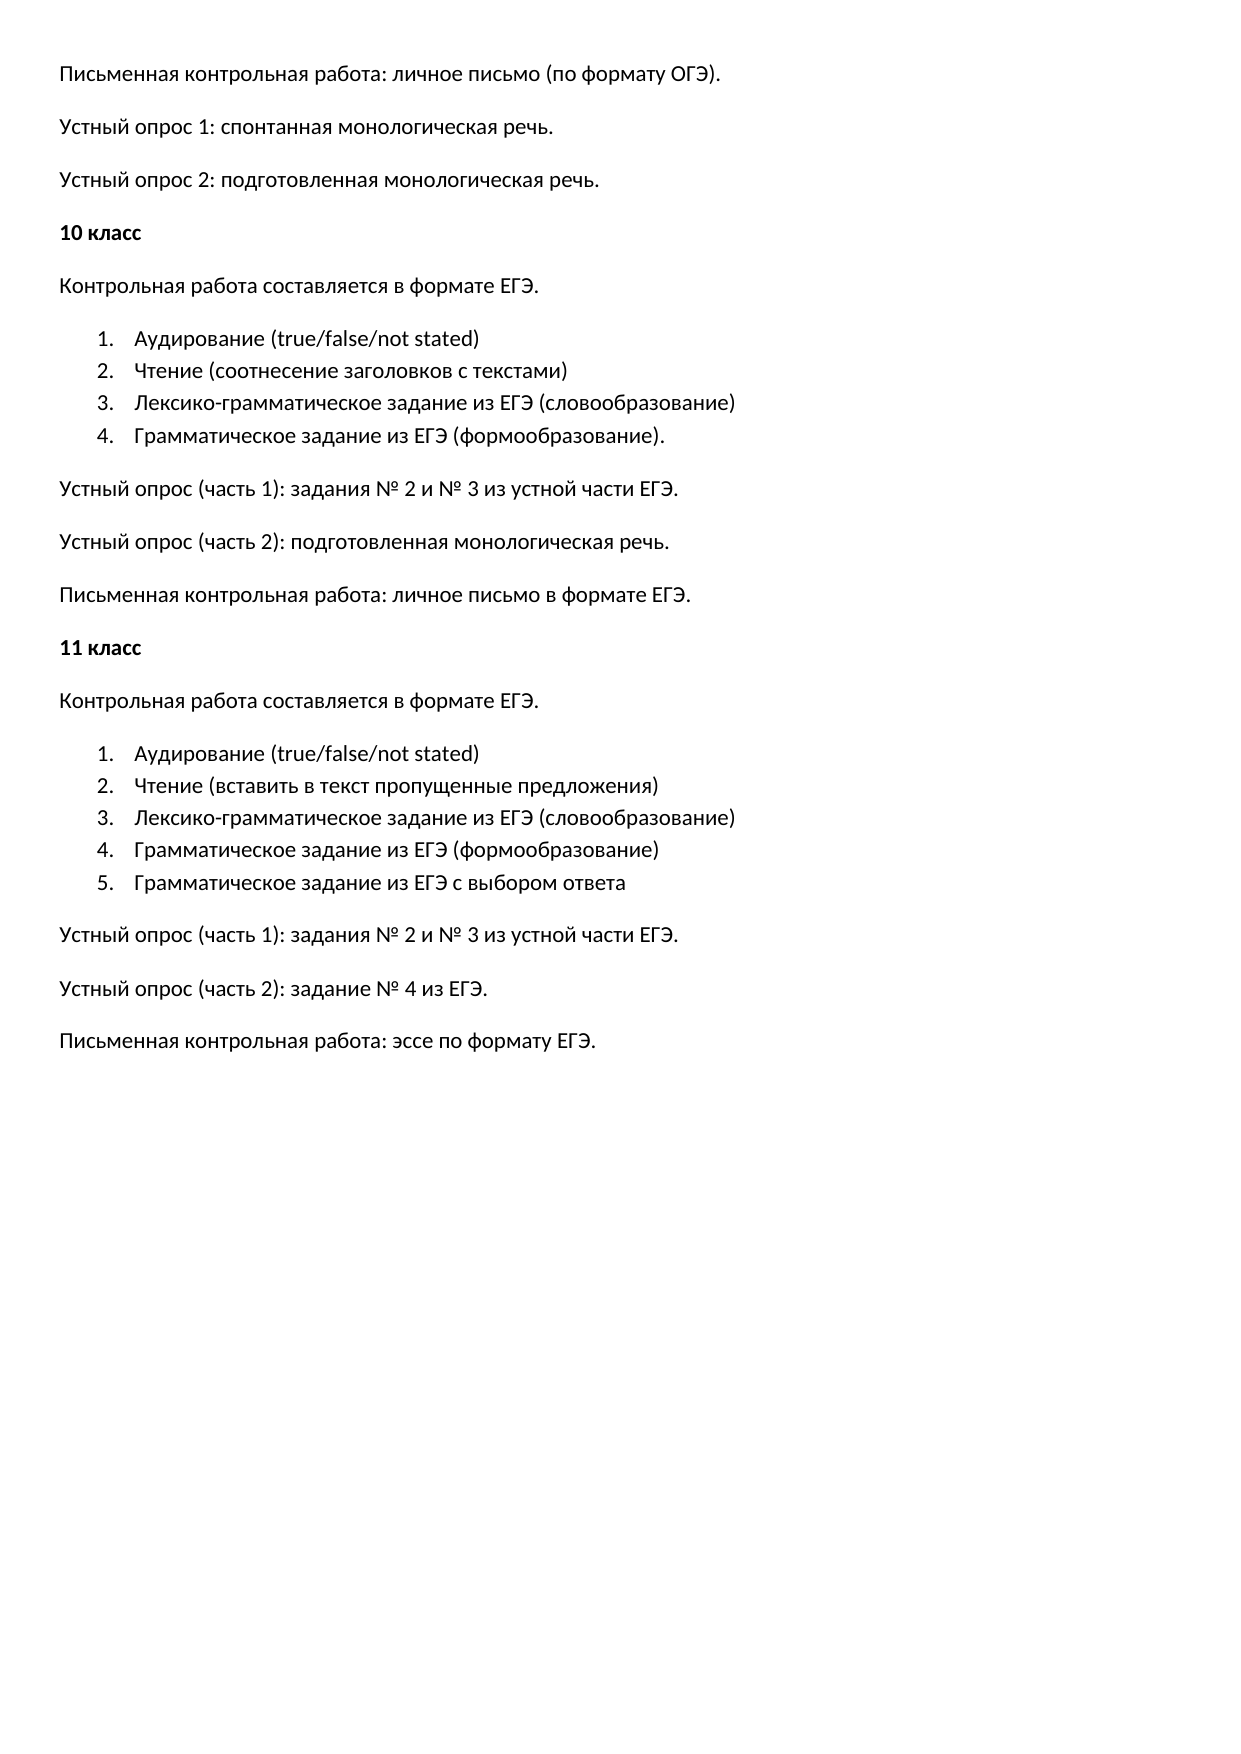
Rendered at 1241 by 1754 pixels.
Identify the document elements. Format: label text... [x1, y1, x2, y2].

text Устный опрос (часть 1): задания № 2 и № 3 из устной части ЕГЭ. [59, 474, 1181, 502]
list Чтение (вставить в текст пропущенные предложения) [97, 771, 1181, 799]
list Грамматическое задание из ЕГЭ (формообразование). [97, 421, 1181, 449]
text 10 класс [59, 218, 1181, 246]
list Аудирование (true/false/not stated) [97, 324, 1181, 352]
text Устный опрос (часть 1): задания № 2 и № 3 из устной части ЕГЭ. [59, 921, 1181, 949]
text Контрольная работа составляется в формате ЕГЭ. [59, 271, 1181, 299]
list Чтение (соотнесение заголовков с текстами) [97, 356, 1181, 384]
text 11 класс [59, 633, 1181, 661]
text Устный опрос 2: подготовленная монологическая речь. [59, 165, 1181, 193]
list Грамматическое задание из ЕГЭ (формообразование) [97, 835, 1181, 863]
text Письменная контрольная работа: личное письмо (по формату ОГЭ). [59, 59, 1181, 87]
text Контрольная работа составляется в формате ЕГЭ. [59, 686, 1181, 714]
list Лексико-грамматическое задание из ЕГЭ (словообразование) [97, 803, 1181, 831]
text Устный опрос (часть 2): подготовленная монологическая речь. [59, 527, 1181, 555]
text Письменная контрольная работа: эссе по формату ЕГЭ. [59, 1027, 1181, 1055]
text Устный опрос 1: спонтанная монологическая речь. [59, 112, 1181, 140]
text Устный опрос (часть 2): задание № 4 из ЕГЭ. [59, 974, 1181, 1002]
list Грамматическое задание из ЕГЭ с выбором ответа [97, 868, 1181, 896]
list Лексико-грамматическое задание из ЕГЭ (словообразование) [97, 388, 1181, 417]
text Письменная контрольная работа: личное письмо в формате ЕГЭ. [59, 580, 1181, 608]
list Аудирование (true/false/not stated) [97, 739, 1181, 767]
